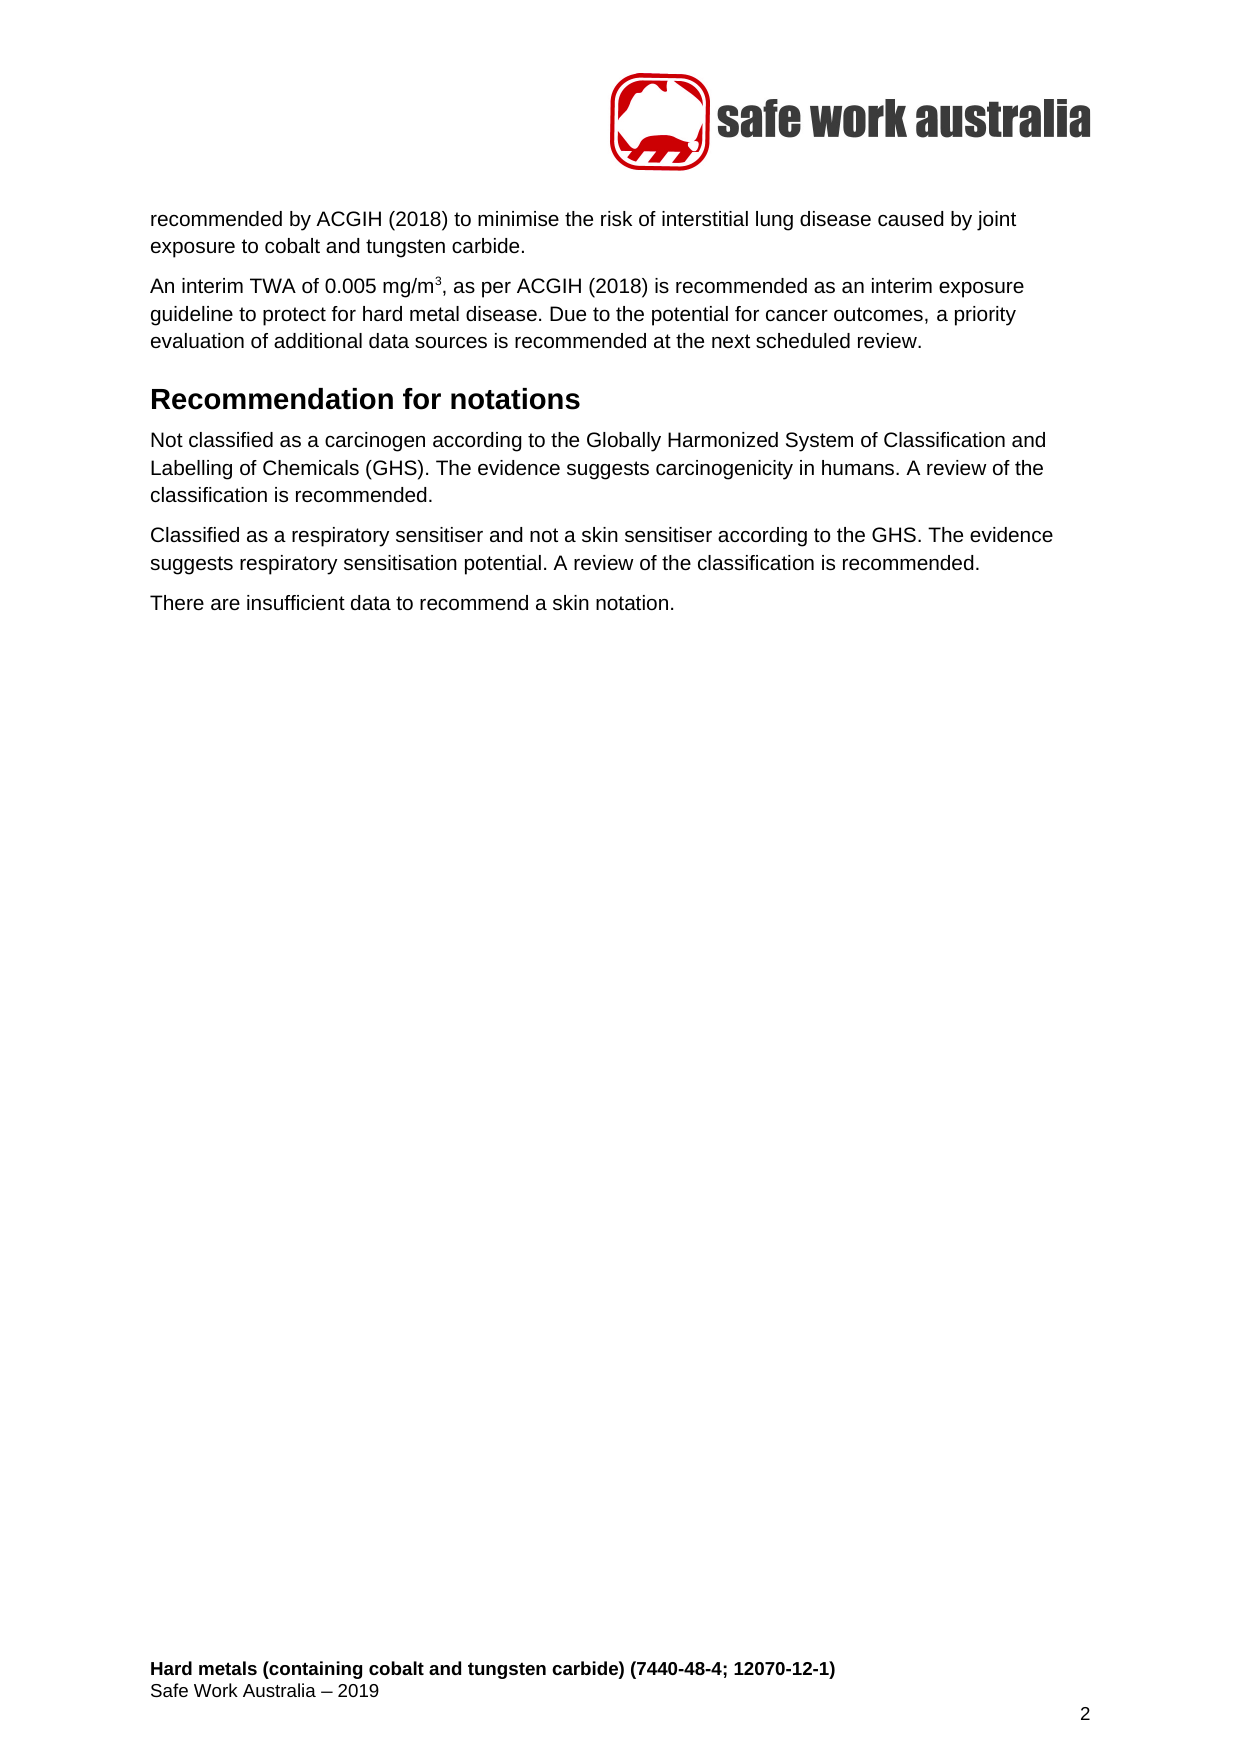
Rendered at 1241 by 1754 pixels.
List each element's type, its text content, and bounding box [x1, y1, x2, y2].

picture [607, 73, 1091, 171]
subtitle Recommendation for notations [150, 382, 1090, 415]
text There are insufficient data to recommend a skin notation. [150, 590, 1090, 614]
text Classified as a respiratory sensitiser and not a skin sensitiser according to the GHS. The evidence suggests respiratory sensitisation potential. A review of the classification is recommended. [150, 523, 1090, 574]
text Not classified as a carcinogen according to the Globally Harmonized System of Classification and Labelling of Chemicals (GHS). The evidence suggests carcinogenicity in humans. A review of the classification is recommended. [150, 428, 1090, 507]
text An interim TWA of 0.005 mg/m3, as per ACGIH (2018) is recommended as an interim exposure guideline to protect for hard metal disease. Due to the potential for cancer outcomes, a priority evaluation of additional data sources is recommended at the next scheduled review. [150, 274, 1090, 353]
